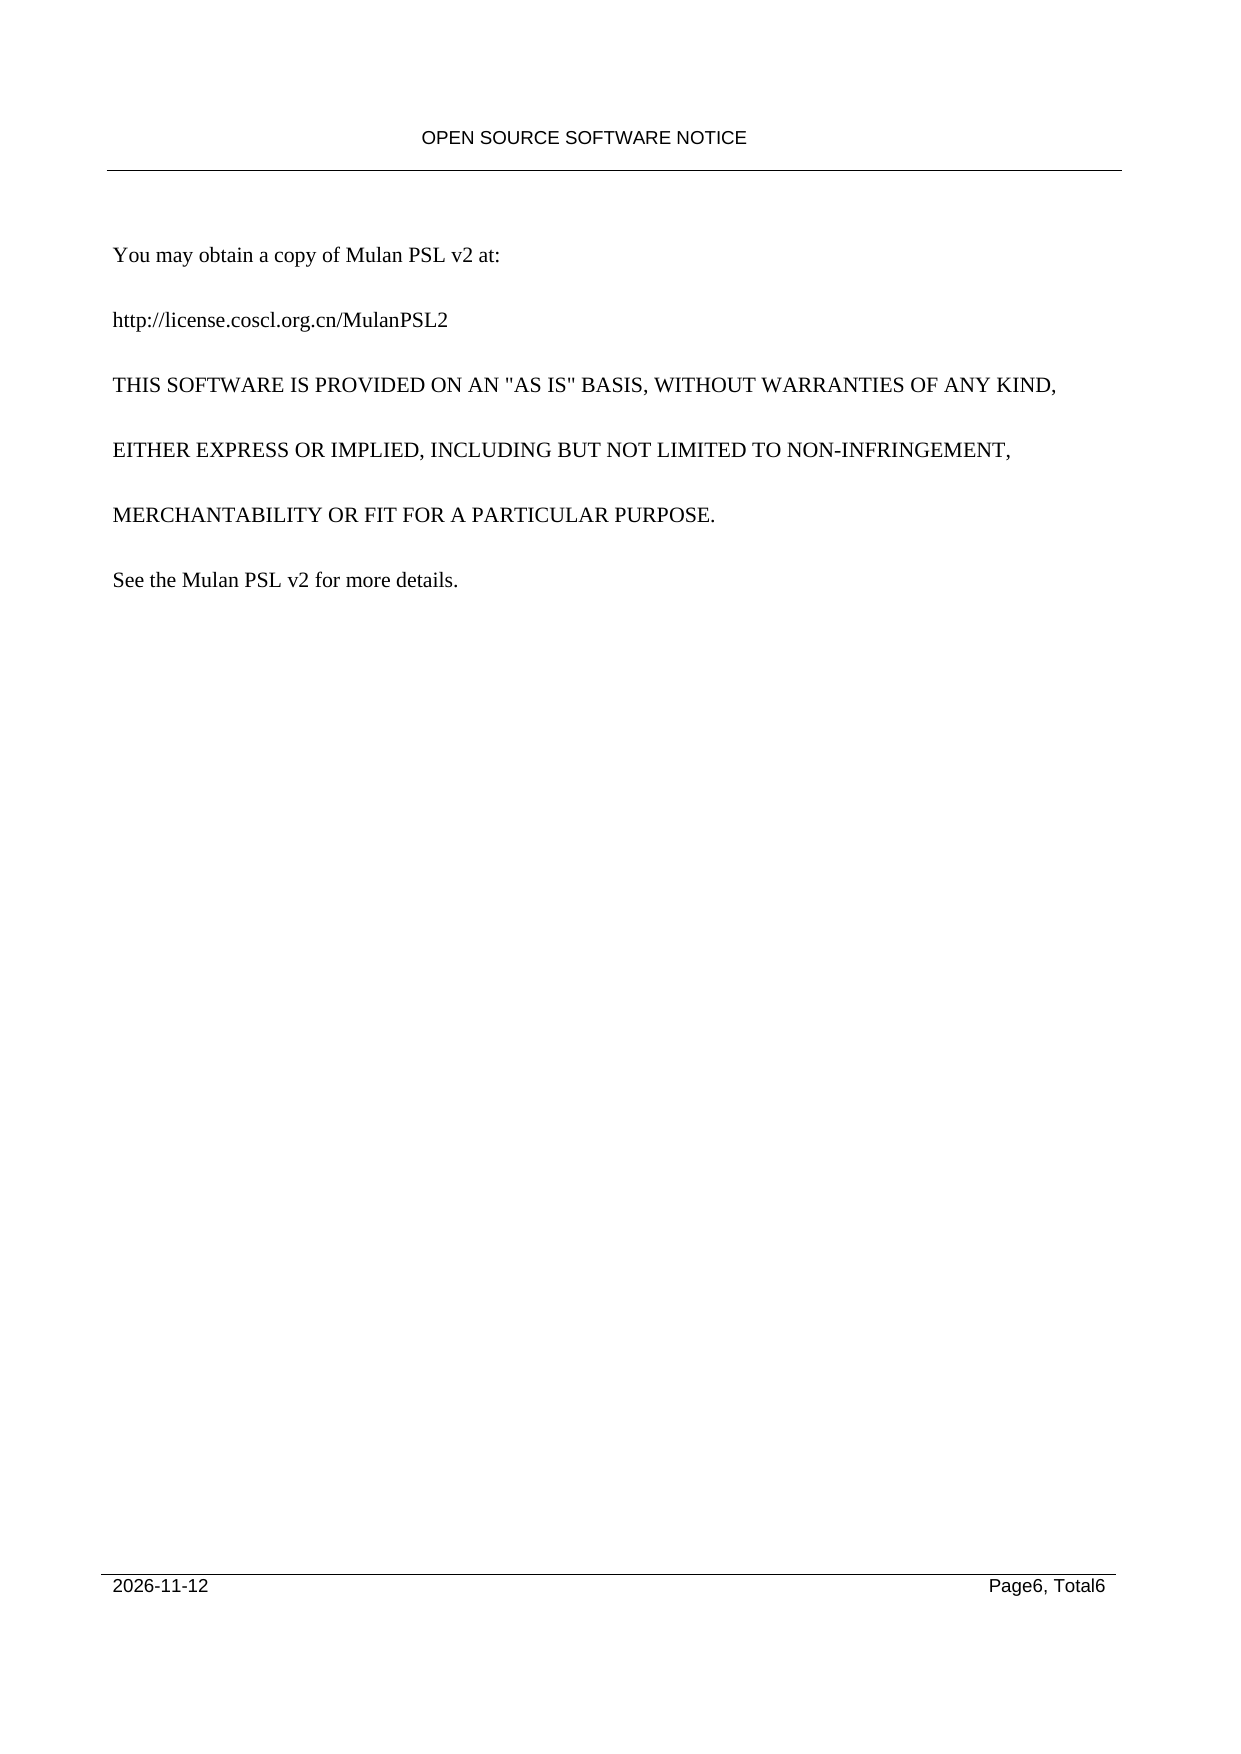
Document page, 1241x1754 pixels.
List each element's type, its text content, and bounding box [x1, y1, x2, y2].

text You may obtain a copy of Mulan PSL v2 at: [112, 239, 1128, 271]
text EITHER EXPRESS OR IMPLIED, INCLUDING BUT NOT LIMITED TO NON-INFRINGEMENT, [112, 434, 1128, 466]
text See the Mulan PSL v2 for more details. [112, 564, 1128, 629]
text MERCHANTABILITY OR FIT FOR A PARTICULAR PURPOSE. [112, 499, 1128, 531]
text http://license.coscl.org.cn/MulanPSL2 [112, 304, 1128, 336]
text THIS SOFTWARE IS PROVIDED ON AN "AS IS" BASIS, WITHOUT WARRANTIES OF ANY KIND, [112, 369, 1128, 401]
